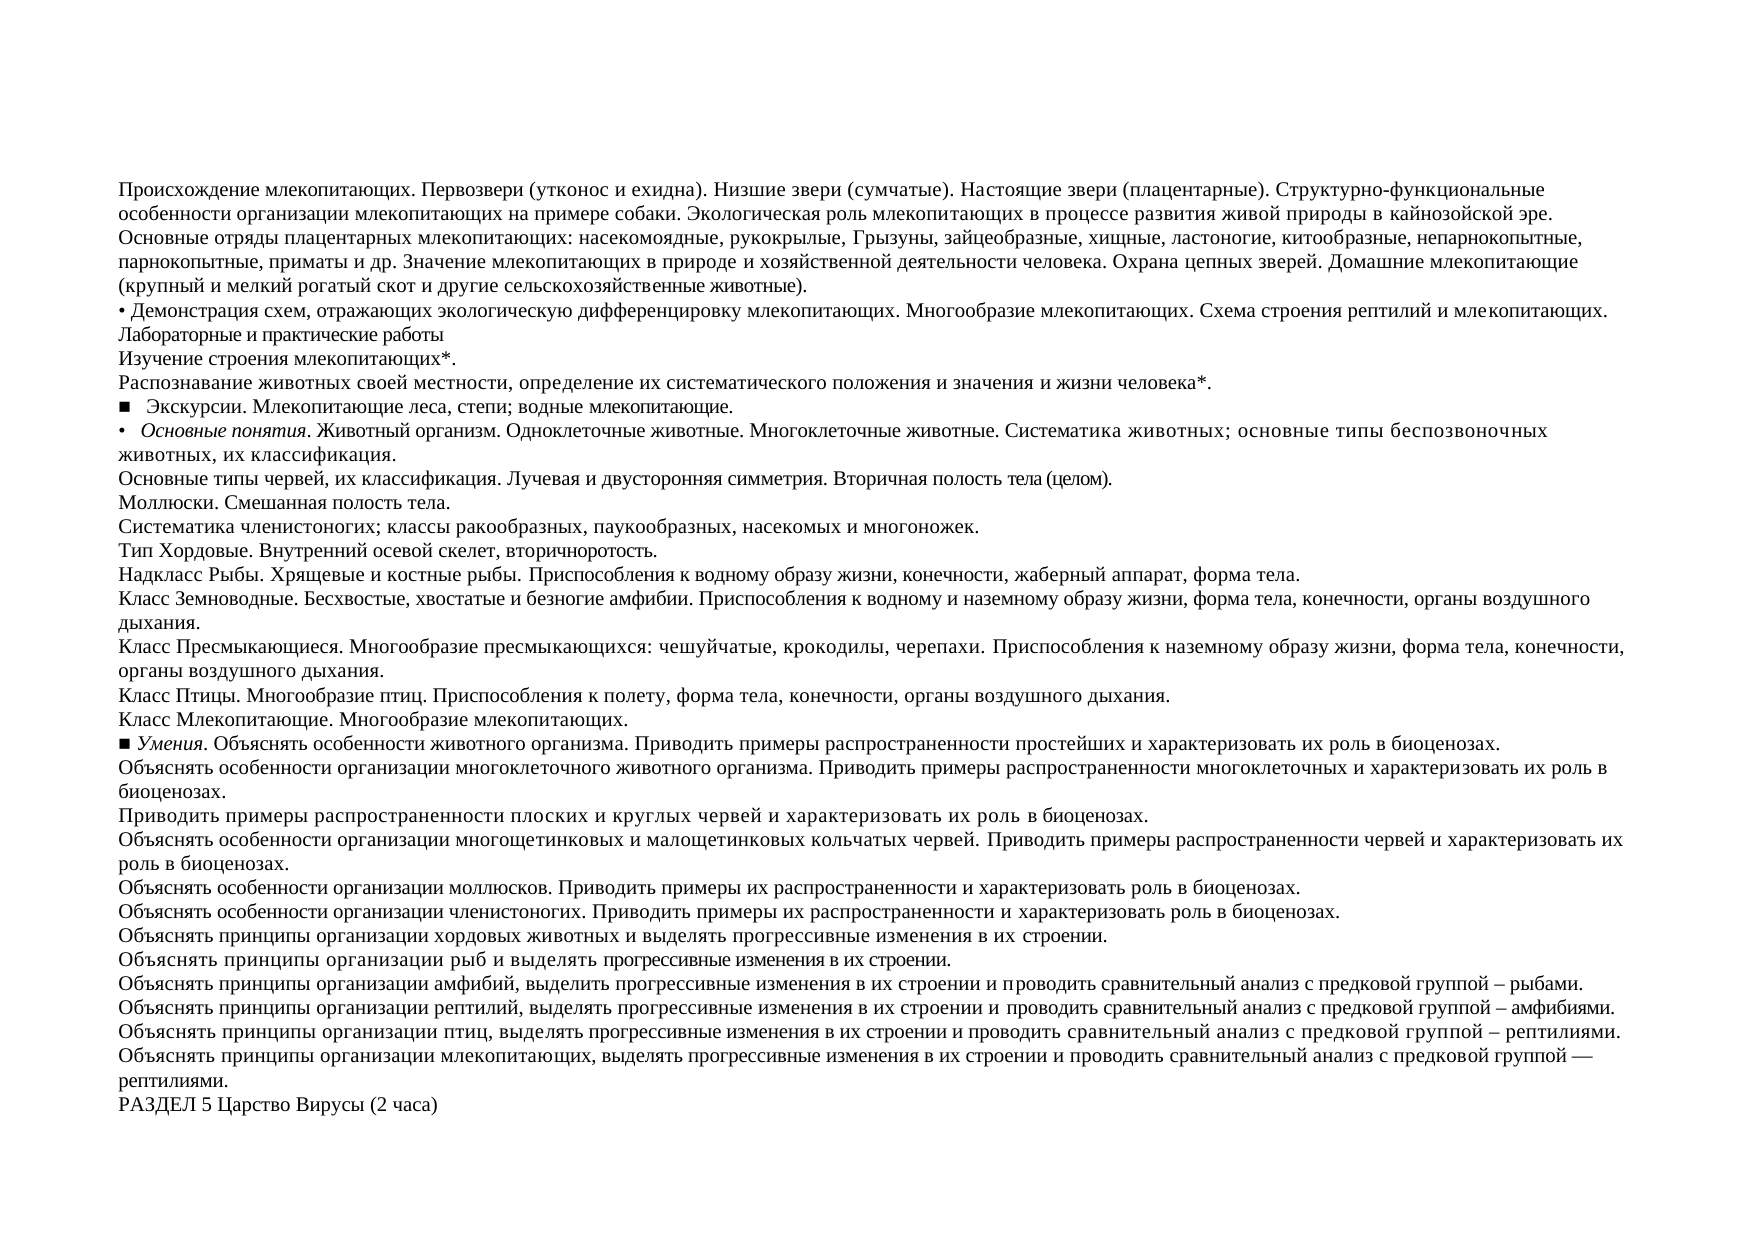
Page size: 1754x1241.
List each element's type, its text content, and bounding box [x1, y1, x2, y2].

text Объяснять принципы организации рыб и выделять прогрессивные изменения в их строении. [118, 947, 1636, 971]
text Объяснять особенности организации моллюсков. Приводить примеры их распространенности и характеризовать роль в биоценозах. [118, 875, 1636, 899]
text Происхождение млекопитающих. Первозвери (утконос и ехидна). Низшие звери (сумчатые). Настоящие звери (плацентарные). Структурно-функциональные особенности организации млекопитающих на примере собаки. Экологическая роль млекопитающих в процессе развития живой природы в кайнозойской эре. Основные отряды плацентарных млекопитающих: насекомоядные, рукокрылые, Грызуны, зайцеобразные, хищные, ластоногие, китообразные, непарнокопытные, парнокопытные, приматы и др. Значение млекопитающих в природе и хозяйственной деятельности человека. Охрана цепных зверей. Домашние млекопитающие (крупный и мелкий рогатый скот и другие сельскохозяйственные животные). [118, 177, 1636, 297]
text Объяснять принципы организации млекопитающих, выделять прогрессивные изменения в их строении и проводить сравнительный анализ с предковой группой — рептилиями. [118, 1043, 1636, 1092]
text Объяснять особенности организации членистоногих. Приводить примеры их распространенности и характеризовать роль в биоценозах. [118, 899, 1636, 923]
text Класс Пресмыкающиеся. Многообразие пресмыкающихся: чешуйчатые, крокодилы, черепахи. Приспособления к наземному образу жизни, форма тела, конечности, органы воздушного дыхания. [118, 634, 1636, 682]
text РАЗДЕЛ 5 Царство Вирусы (2 часа) [118, 1092, 1636, 1116]
text Моллюски. Смешанная полость тела. [118, 490, 1636, 514]
text Объяснять принципы организации рептилий, выделять прогрессивные изменения в их строении и проводить сравнительный анализ с предковой группой – амфибиями. [118, 995, 1636, 1019]
text Объяснять особенности организации многоклеточного животного организма. Приводить примеры распространенности многоклеточных и характеризовать их роль в биоценозах. [118, 755, 1636, 803]
text Класс Птицы. Многообразие птиц. Приспособления к полету, форма тела, конечности, органы воздушного дыхания. [118, 682, 1636, 707]
text Класс Млекопитающие. Многообразие млекопитающих. [118, 707, 1636, 731]
text Объяснять принципы организации хордовых животных и выделять прогрессивные изменения в их строении. [118, 923, 1636, 947]
text • Демонстрация схем, отражающих экологическую дифференцировку млекопитающих. Многообразие млекопитающих. Схема строения рептилий и млекопитающих. [118, 297, 1636, 322]
text • Основные понятия. Животный организм. Одноклеточные животные. Многоклеточные животные. Систематика животных; основные типы беспозвоночных животных, их классификация. [118, 418, 1636, 466]
text Изучение строения млекопитающих*. [118, 346, 1636, 370]
text Основные типы червей, их классификация. Лучевая и двусторонняя симметрия. Вторичная полость тела (целом). [118, 466, 1636, 490]
text Объяснять принципы организации птиц, выделять прогрессивные изменения в их строении и проводить сравнительный анализ с предковой группой – рептилиями. [118, 1019, 1636, 1043]
text Класс Земноводные. Бесхвостые, хвостатые и безногие амфибии. Приспособления к водному и наземному образу жизни, форма тела, конечности, органы воздушного дыхания. [118, 586, 1636, 634]
text Объяснять принципы организации амфибий, выделить прогрессивные изменения в их строении и проводить сравнительный анализ с предковой группой – рыбами. [118, 971, 1636, 995]
text Надкласс Рыбы. Хрящевые и костные рыбы. Приспособления к водному образу жизни, конечности, жаберный аппарат, форма тела. [118, 562, 1636, 586]
text Систематика членистоногих; классы ракообразных, паукообразных, насекомых и многоножек. [118, 514, 1636, 538]
text Лабораторные и практические работы [118, 322, 1636, 346]
text ■ Умения. Объяснять особенности животного организма. Приводить примеры распространенности простейших и характеризовать их роль в биоценозах. [118, 731, 1636, 755]
text Распознавание животных своей местности, определение их систематического положения и значения и жизни человека*. [118, 370, 1636, 394]
text Объяснять особенности организации многощетинковых и малощетинковых кольчатых червей. Приводить примеры распространенности червей и характеризовать их роль в биоценозах. [118, 827, 1636, 875]
text Тип Хордовые. Внутренний осевой скелет, вторичноротость. [118, 538, 1636, 562]
text Приводить примеры распространенности плоских и круглых червей и характеризовать их роль в биоценозах. [118, 803, 1636, 827]
text ■ Экскурсии. Млекопитающие леса, степи; водные млекопитающие. [118, 394, 1636, 418]
